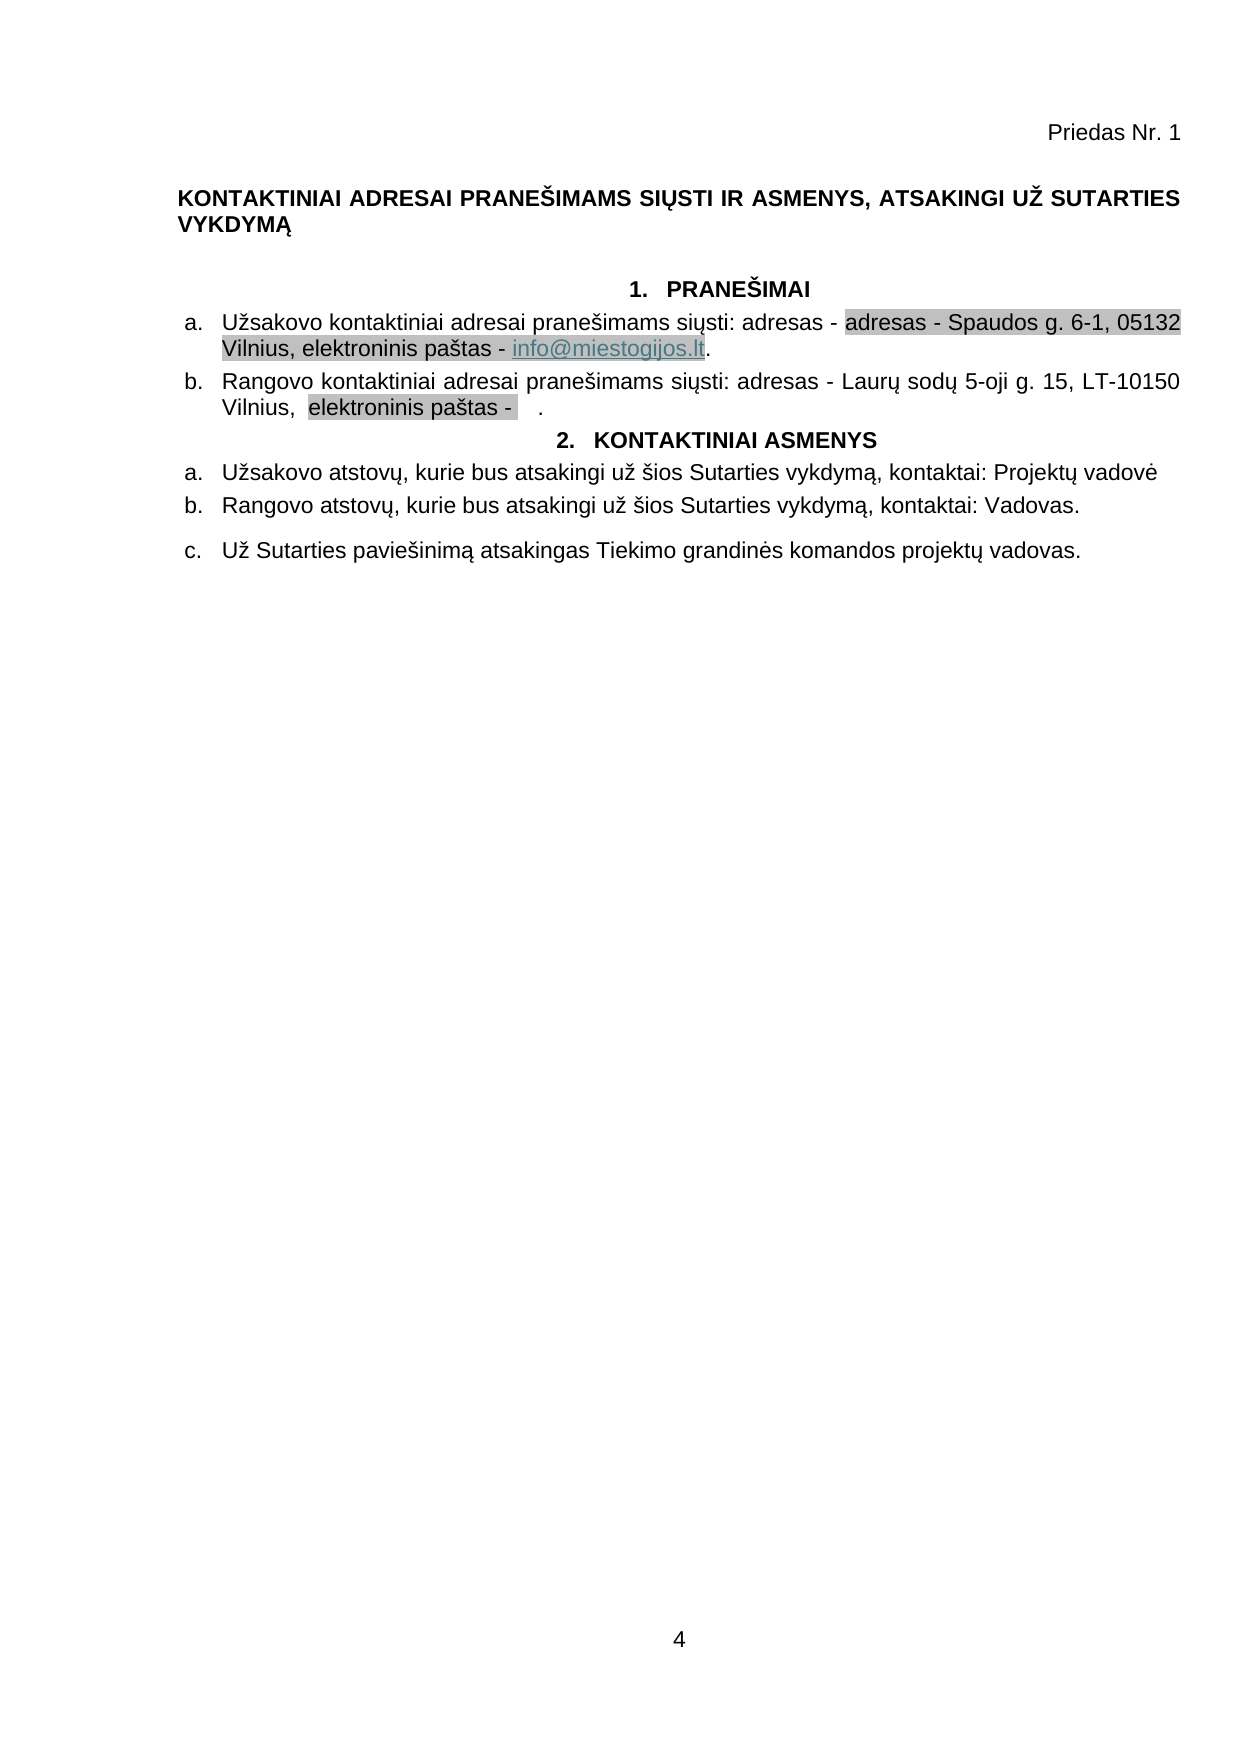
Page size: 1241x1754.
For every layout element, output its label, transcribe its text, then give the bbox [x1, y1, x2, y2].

text KONTAKTINIAI ADRESAI PRANEŠIMAMS SIŲSTI IR ASMENYS, ATSAKINGI UŽ SUTARTIES VYKDYMĄ [177, 184, 1181, 237]
list Užsakovo atstovų, kurie bus atsakingi už šios Sutarties vykdymą, kontaktai: Projektų vadovė [184, 459, 1181, 486]
list Rangovo atstovų, kurie bus atsakingi už šios Sutarties vykdymą, kontaktai: Vadovas. [184, 492, 1181, 518]
list Už Sutarties paviešinimą atsakingas Tiekimo grandinės komandos projektų vadovas. [184, 537, 1181, 563]
list Rangovo kontaktiniai adresai pranešimams siųsti: adresas - Laurų sodų 5-oji g. 15, LT-10150 Vilnius, elektroninis paštas - . [184, 368, 1181, 420]
list PRANEŠIMAI [258, 276, 1181, 302]
list KONTAKTINIAI ASMENYS [252, 427, 1181, 453]
list Užsakovo kontaktiniai adresai pranešimams siųsti: adresas - adresas - Spaudos g. 6-1, 05132 Vilnius, elektroninis paštas - info@miestogijos.lt. [184, 309, 1181, 361]
text Priedas Nr. 1 [1002, 119, 1181, 146]
